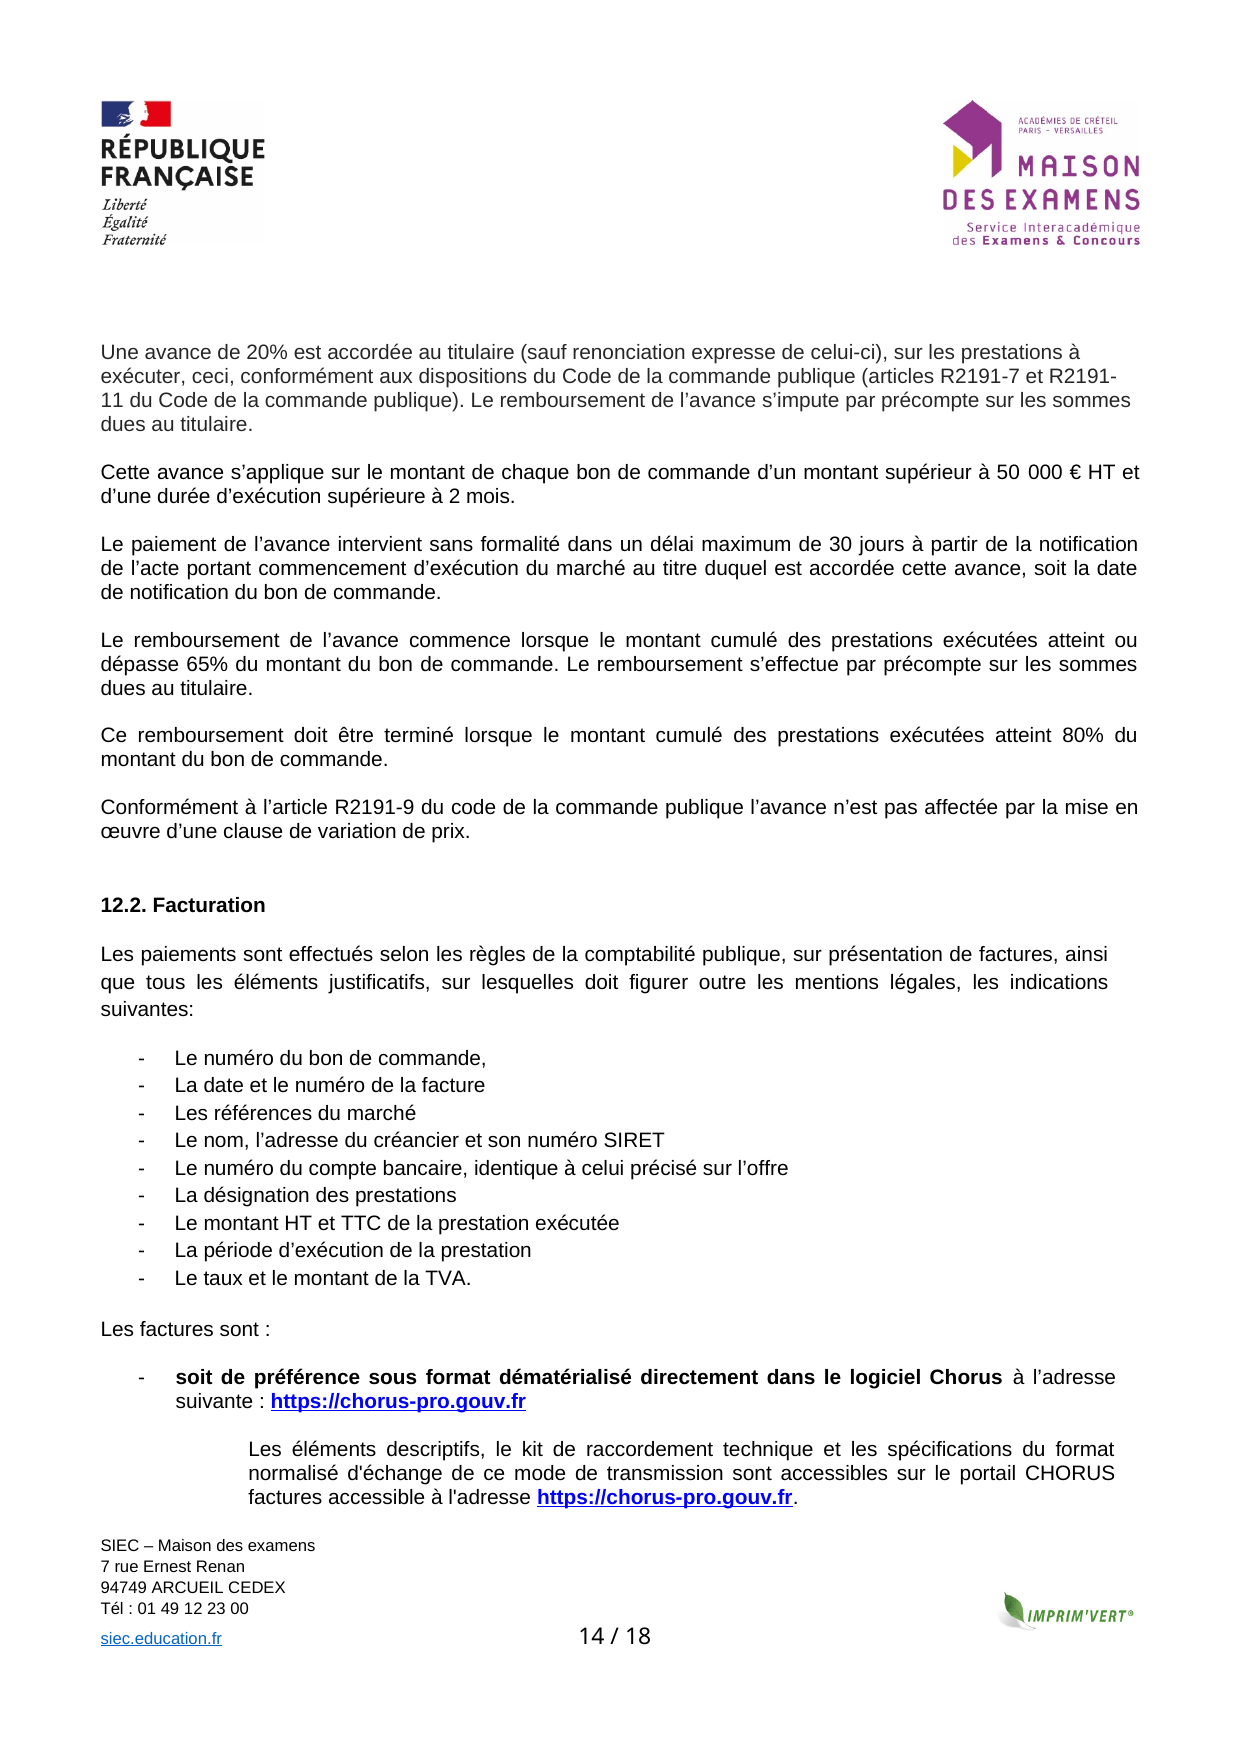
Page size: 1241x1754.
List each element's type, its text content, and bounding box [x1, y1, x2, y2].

list La période d’exécution de la prestation [138, 1238, 1110, 1262]
picture [943, 100, 1140, 245]
text Une avance de 20% est accordée au titulaire (sauf renonciation expresse de celui-ci), sur les prestations à exécuter, ceci, conformément aux dispositions du Code de la commande publique (articles R2191-7 et R2191-11 du Code de la commande publique). Le remboursement de l’avance s’impute par précompte sur les sommes dues au titulaire. [100, 340, 1140, 436]
list Le nom, l’adresse du créancier et son numéro SIRET [138, 1128, 1110, 1152]
picture [992, 1582, 1140, 1631]
text 12.2. Facturation [100, 893, 1140, 917]
list soit de préférence sous format dématérialisé directement dans le logiciel Chorus à l’adresse suivante : https://chorus-pro.gouv.fr [138, 1365, 1116, 1413]
text Conformément à l’article R2191-9 du code de la commande publique l’avance n’est pas affectée par la mise en œuvre d’une clause de variation de prix. [100, 795, 1140, 843]
list Les références du marché [138, 1100, 1110, 1124]
text Le remboursement de l’avance commence lorsque le montant cumulé des prestations exécutées atteint ou dépasse 65% du montant du bon de commande. Le remboursement s’effectue par précompte sur les sommes dues au titulaire. [100, 627, 1140, 699]
list Le numéro du bon de commande, [138, 1045, 1110, 1069]
text Les paiements sont effectués selon les règles de la comptabilité publique, sur présentation de factures, ainsi que tous les éléments justificatifs, sur lesquelles doit figurer outre les mentions légales, les indications suivantes: [100, 942, 1110, 1021]
list Le taux et le montant de la TVA. [138, 1265, 1110, 1289]
list La désignation des prestations [138, 1183, 1110, 1207]
list Le montant HT et TTC de la prestation exécutée [138, 1210, 1110, 1234]
text Les éléments descriptifs, le kit de raccordement technique et les spécifications du format normalisé d'échange de ce mode de transmission sont accessibles sur le portail CHORUS factures accessible à l'adresse https://chorus-pro.gouv.fr. [248, 1437, 1116, 1508]
text Cette avance s’applique sur le montant de chaque bon de commande d’un montant supérieur à 50 000 € HT et d’une durée d’exécution supérieure à 2 mois. [100, 460, 1140, 508]
picture [100, 100, 265, 245]
text Les factures sont : [100, 1317, 1110, 1341]
text Ce remboursement doit être terminé lorsque le montant cumulé des prestations exécutées atteint 80% du montant du bon de commande. [100, 723, 1140, 771]
text Le paiement de l’avance intervient sans formalité dans un délai maximum de 30 jours à partir de la notification de l’acte portant commencement d’exécution du marché au titre duquel est accordée cette avance, soit la date de notification du bon de commande. [100, 532, 1140, 603]
list Le numéro du compte bancaire, identique à celui précisé sur l’offre [138, 1155, 1110, 1179]
list La date et le numéro de la facture [138, 1073, 1110, 1097]
